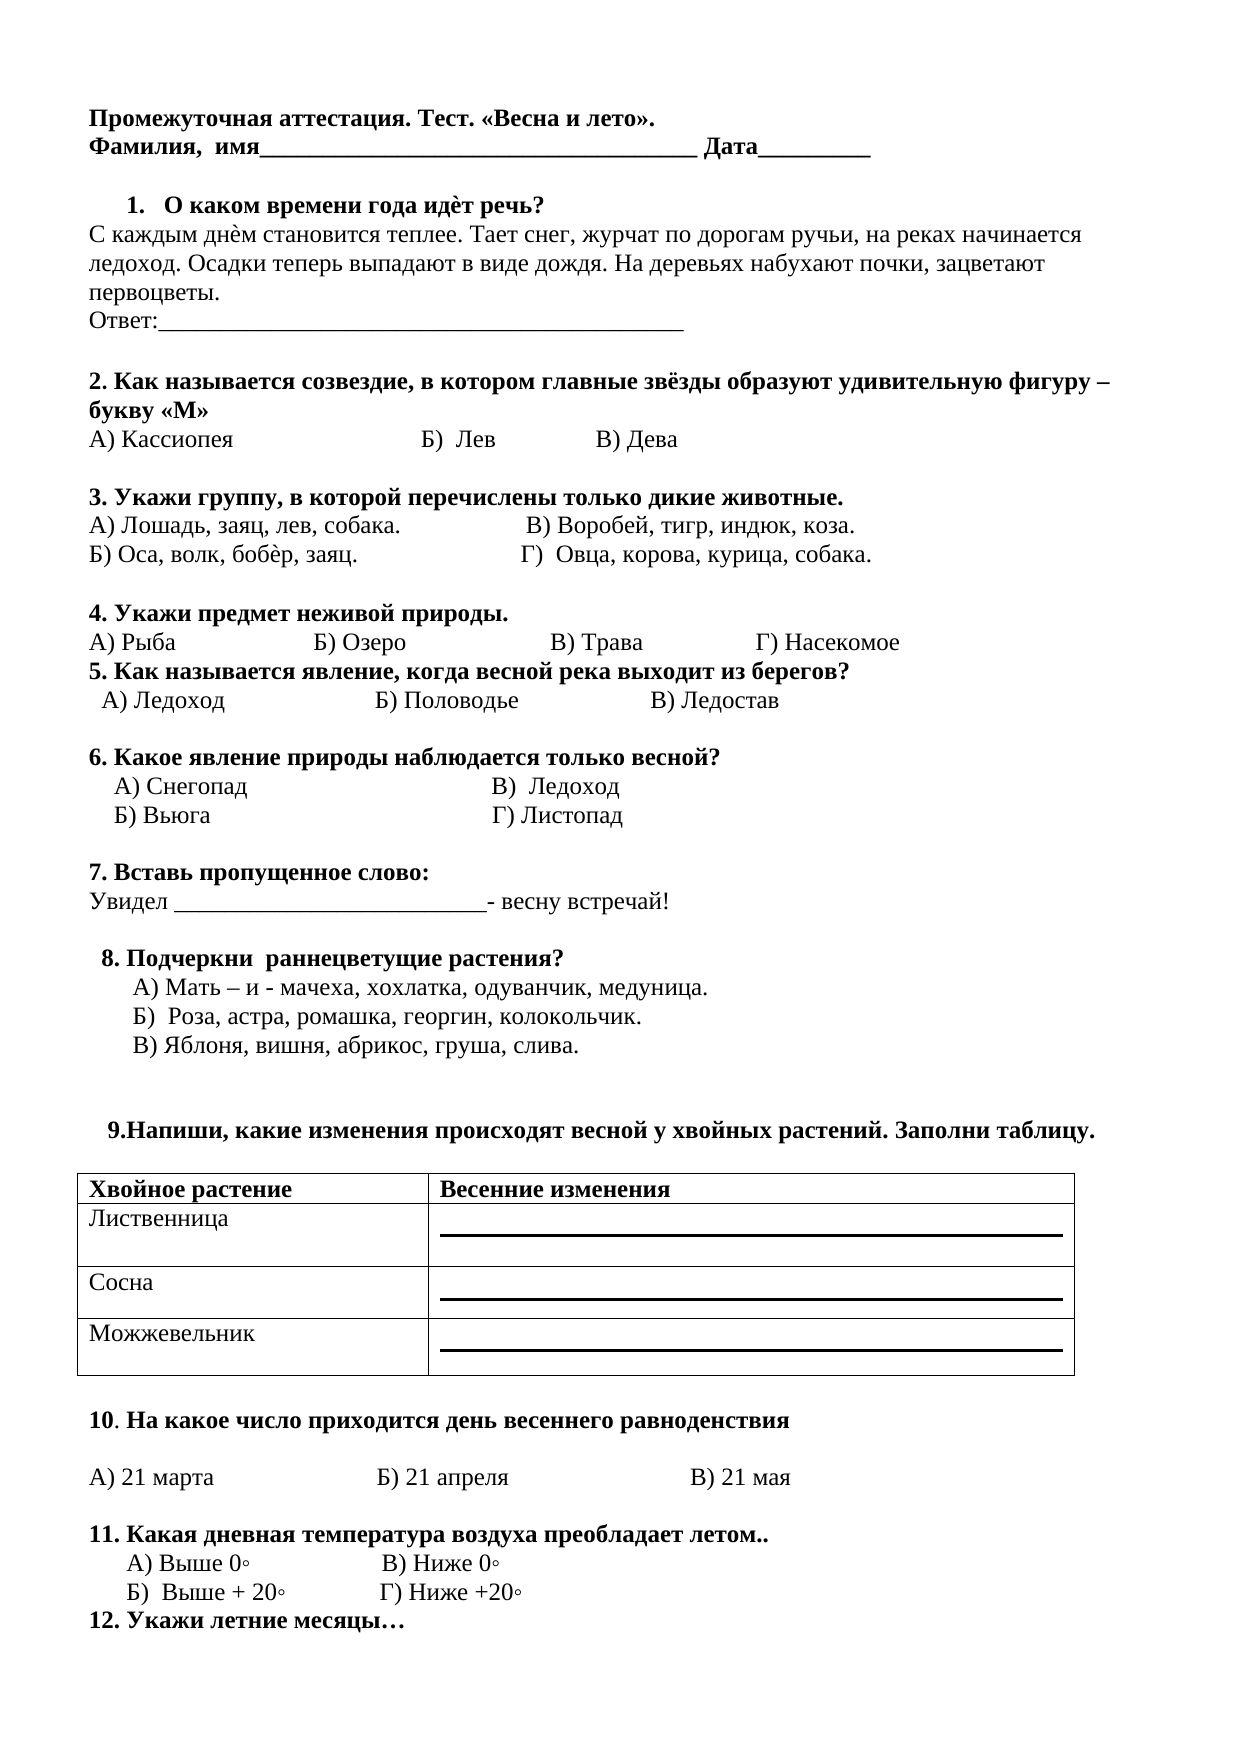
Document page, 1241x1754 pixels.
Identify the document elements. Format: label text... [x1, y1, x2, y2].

text А) Ледоход Б) Половодье В) Ледостав [89, 685, 1152, 713]
text Б) Выше + 20◦ Г) Ниже +20◦ [89, 1577, 1152, 1606]
text 2. Как называется созвездие, в котором главные звёзды образуют удивительную фигуру – букву «М» [89, 365, 1152, 424]
text А) 21 марта Б) 21 апреля В) 21 мая [89, 1462, 1152, 1491]
table_cell Лиственница [78, 1204, 428, 1266]
text А) Рыба Б) Озеро В) Трава Г) Насекомое [89, 627, 1152, 656]
table_header Весенние изменения [429, 1174, 1074, 1202]
text Фамилия, имя___________________________________ Дата_________ [89, 131, 1152, 160]
text Б) Роза, астра, ромашка, георгин, колокольчик. [89, 1001, 1152, 1030]
table_cell [429, 1319, 1074, 1375]
text А) Выше 0◦ В) Ниже 0◦ [89, 1548, 1152, 1577]
text Ответ:__________________________________________ [89, 306, 1152, 334]
text 7. Вставь пропущенное слово: [89, 857, 1152, 886]
list О каком времени года идѐт речь? [126, 191, 1152, 219]
text А) Снегопад В) Ледоход [89, 771, 1152, 800]
text 12. Укажи летние месяцы… [89, 1606, 1152, 1634]
text А) Мать – и - мачеха, хохлатка, одуванчик, медуница. [89, 972, 1152, 1001]
text Увидел _________________________- весну встречай! [89, 886, 1152, 915]
text 11. Какая дневная температура воздуха преобладает летом.. [89, 1519, 1152, 1548]
text 9.Напиши, какие изменения происходят весной у хвойных растений. Заполни таблицу. [89, 1115, 1152, 1144]
table_cell Можжевельник [78, 1319, 428, 1375]
text 3. Укажи группу, в которой перечислены только дикие животные. [89, 482, 1152, 510]
text 4. Укажи предмет неживой природы. [89, 598, 1152, 627]
text 5. Как называется явление, когда весной река выходит из берегов? [89, 656, 1152, 685]
table_header Хвойное растение [78, 1174, 428, 1202]
text А) Кассиопея Б) Лев В) Дева [89, 424, 1152, 453]
text С каждым днѐм становится теплее. Тает снег, журчат по дорогам ручьи, на реках начинается ледоход. Осадки теперь выпадают в виде дождя. На деревьях набухают почки, зацветают первоцветы. [89, 219, 1152, 306]
text В) Яблоня, вишня, абрикос, груша, слива. [89, 1030, 1152, 1058]
text 10. На какое число приходится день весеннего равноденствия [89, 1405, 1152, 1434]
table_cell [429, 1204, 1074, 1266]
text А) Лошадь, заяц, лев, собака. В) Воробей, тигр, индюк, коза. [89, 510, 1152, 539]
text 6. Какое явление природы наблюдается только весной? [89, 742, 1152, 771]
text Промежуточная аттестация. Тест. «Весна и лето». [29, 103, 1152, 131]
table_cell [429, 1267, 1074, 1317]
text Б) Вьюга Г) Листопад [89, 800, 1152, 828]
text 8. Подчеркни раннецветущие растения? [89, 943, 1152, 972]
table_cell Сосна [78, 1267, 428, 1317]
text Б) Оса, волк, бобѐр, заяц. Г) Овца, корова, курица, собака. [89, 539, 1152, 568]
